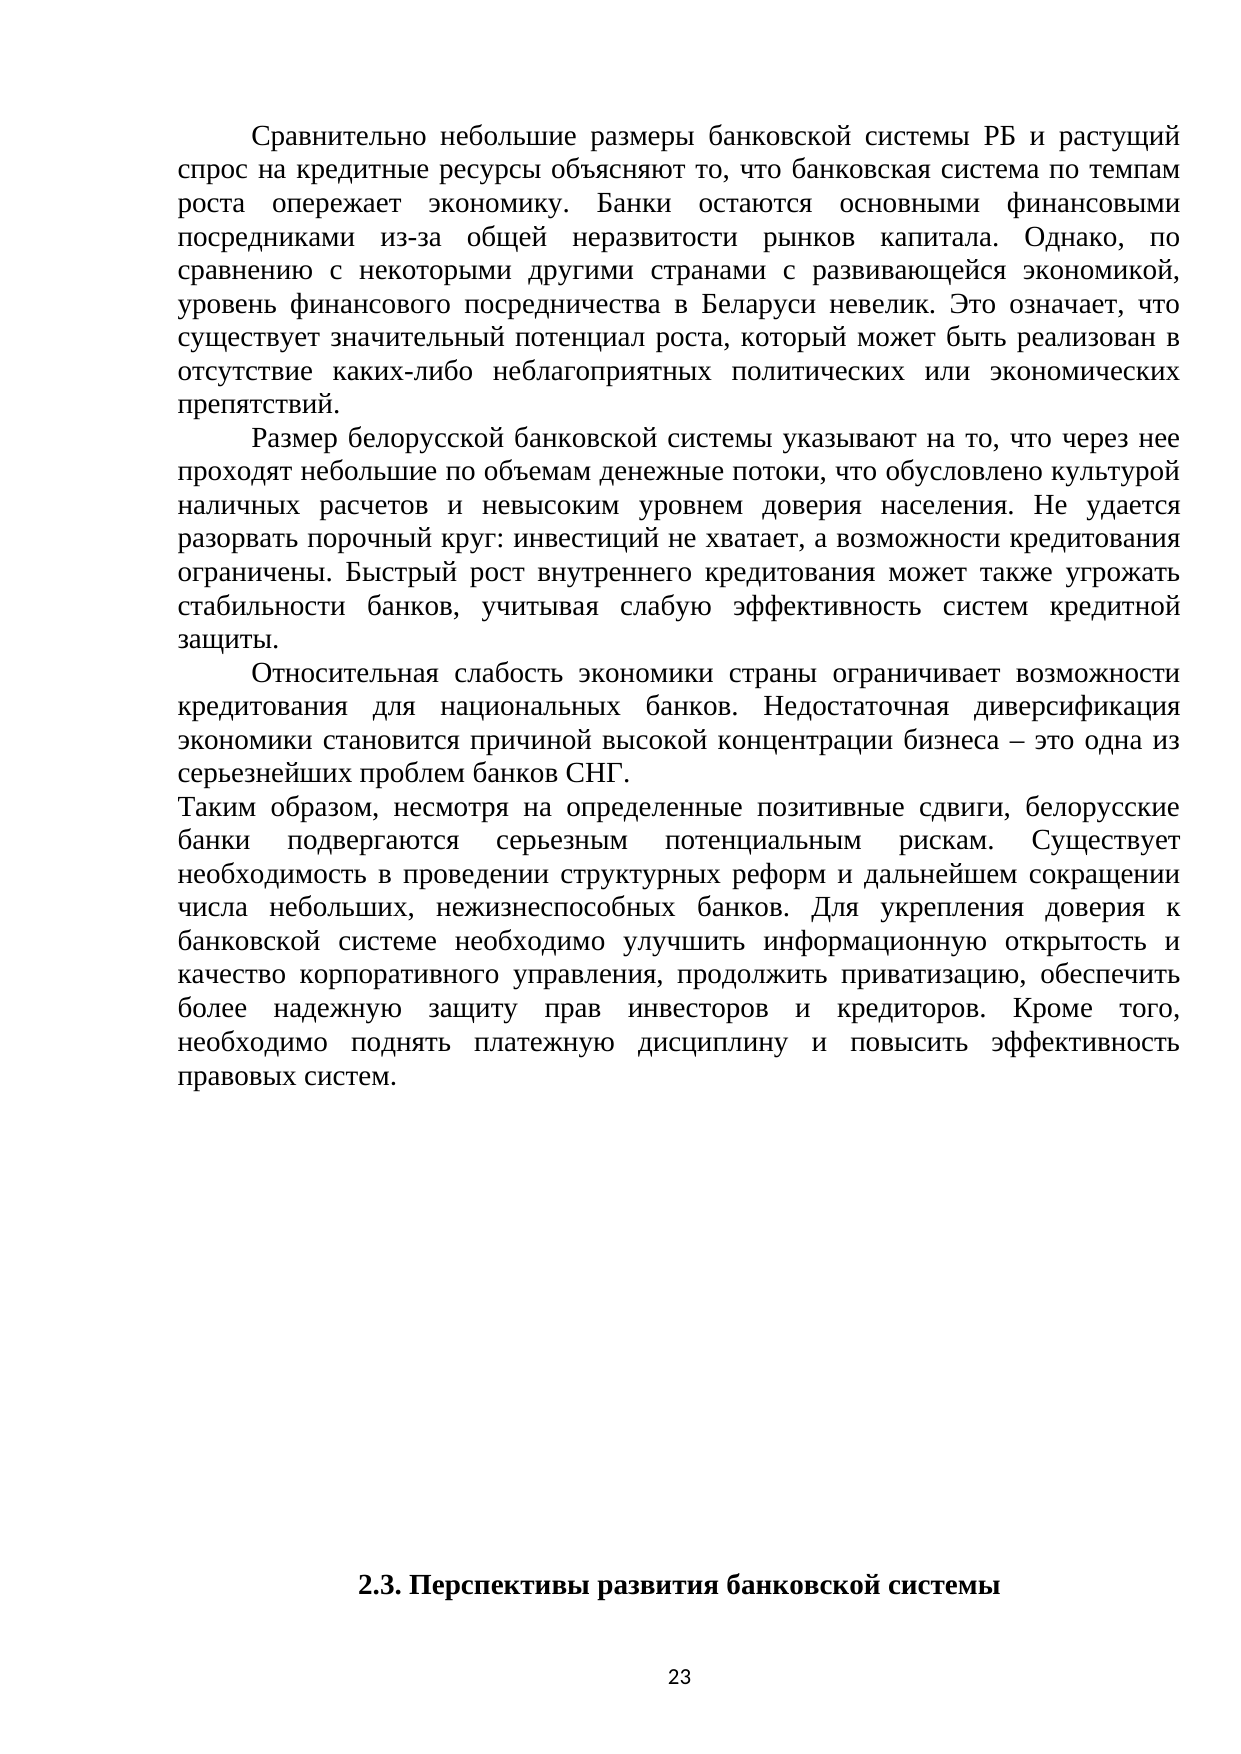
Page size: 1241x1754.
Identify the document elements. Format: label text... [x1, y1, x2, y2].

text 2.3. Перспективы развития банковской системы [177, 1567, 1181, 1601]
text Сравнительно небольшие размеры банковской системы РБ и растущий спрос на кредитные ресурсы объясняют то, что банковская система по темпам роста опережает экономику. Банки остаются основными финансовыми посредниками из-за общей неразвитости рынков капитала. Однако, по сравнению с некоторыми другими странами с развивающейся экономикой, уровень финансового посредничества в Беларуси невелик. Это означает, что существует значительный потенциал роста, который может быть реализован в отсутствие каких-либо неблагоприятных политических или экономических препятствий. [177, 118, 1181, 420]
text Размер белорусской банковской системы указывают на то, что через нее проходят небольшие по объемам денежные потоки, что обусловлено культурой наличных расчетов и невысоким уровнем доверия населения. Не удается разорвать порочный круг: инвестиций не хватает, а возможности кредитования ограничены. Быстрый рост внутреннего кредитования может также угрожать стабильности банков, учитывая слабую эффективность систем кредитной защиты. [177, 420, 1181, 655]
text Относительная слабость экономики страны ограничивает возможности кредитования для национальных банков. Недостаточная диверсификация экономики становится причиной высокой концентрации бизнеса – это одна из серьезнейших проблем банков СНГ. [177, 655, 1181, 789]
text Таким образом, несмотря на определенные позитивные сдвиги, белорусские банки подвергаются серьезным потенциальным рискам. Существует необходимость в проведении структурных реформ и дальнейшем сокращении числа небольших, нежизнеспособных банков. Для укрепления доверия к банковской системе необходимо улучшить информационную открытость и качество корпоративного управления, продолжить приватизацию, обеспечить более надежную защиту прав инвесторов и кредиторов. Кроме того, необходимо поднять платежную дисциплину и повысить эффективность правовых систем. [177, 789, 1181, 1093]
